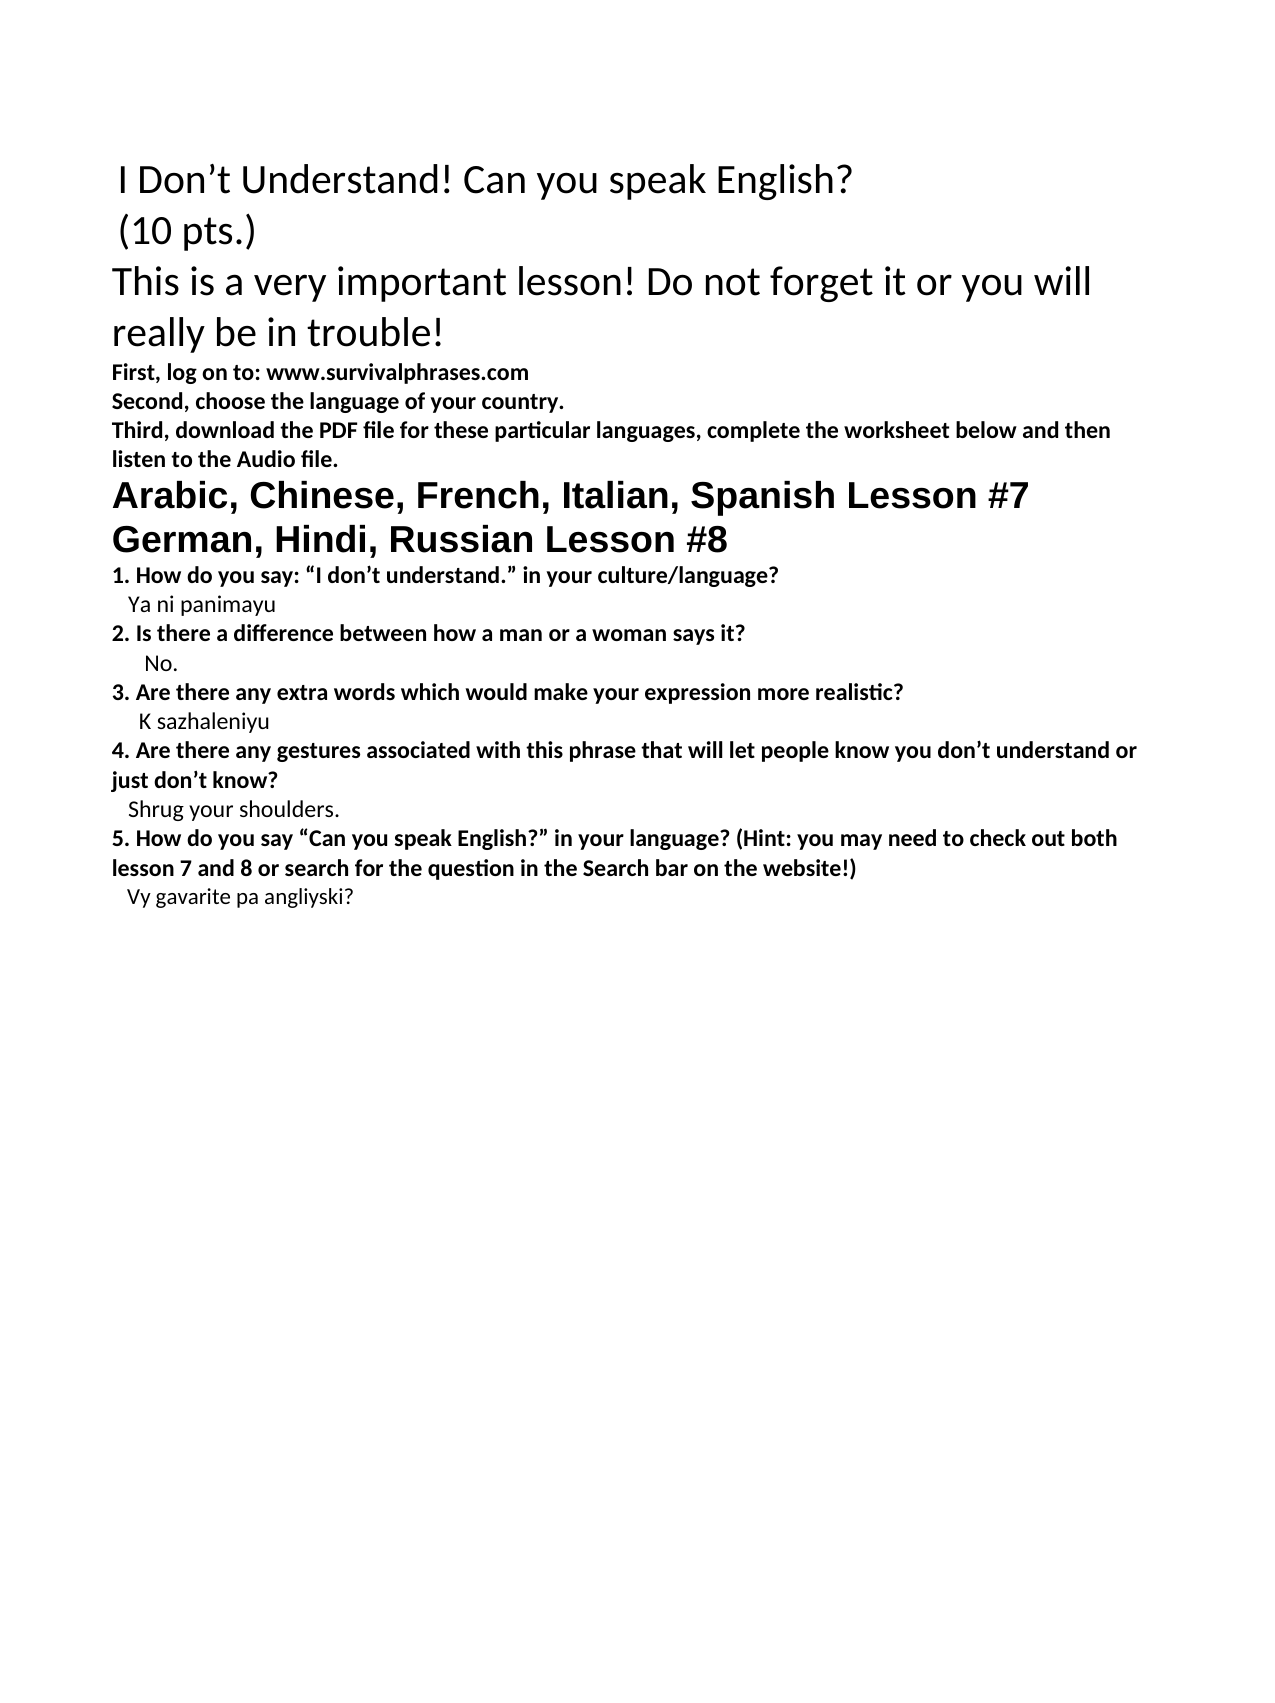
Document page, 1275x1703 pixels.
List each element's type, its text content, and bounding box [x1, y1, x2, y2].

text Vy gavarite pa angliyski? [112, 882, 1160, 910]
text No. [112, 648, 1160, 677]
text Ya ni panimayu [112, 589, 1160, 618]
text Third, download the PDF file for these particular languages, complete the worksheet below and then listen to the Audio file. [112, 415, 1160, 474]
text K sazhaleniyu [112, 706, 1160, 736]
text 4. Are there any gestures associated with this phrase that will let people know you don’t understand or just don’t know? [112, 736, 1160, 794]
text 1. How do you say: “I don’t understand.” in your culture/language? [112, 560, 1160, 589]
text I Don’t Understand! Can you speak English? [112, 153, 1160, 204]
text Arabic, Chinese, French, Italian, Spanish Lesson #7 [112, 474, 1160, 517]
text 5. How do you say “Can you speak English?” in your language? (Hint: you may need to check out both lesson 7 and 8 or search for the question in the Search bar on the website!) [112, 823, 1160, 882]
text Shrug your shoulders. [112, 794, 1160, 823]
text 3. Are there any extra words which would make your expression more realistic? [112, 677, 1160, 706]
text (10 pts.) [112, 204, 1160, 255]
text 2. Is there a difference between how a man or a woman says it? [112, 618, 1160, 648]
text This is a very important lesson! Do not forget it or you will really be in trouble! [112, 255, 1160, 357]
text First, log on to: www.survivalphrases.com [112, 357, 1160, 386]
text Second, choose the language of your country. [112, 386, 1160, 415]
text German, Hindi, Russian Lesson #8 [112, 517, 1160, 560]
